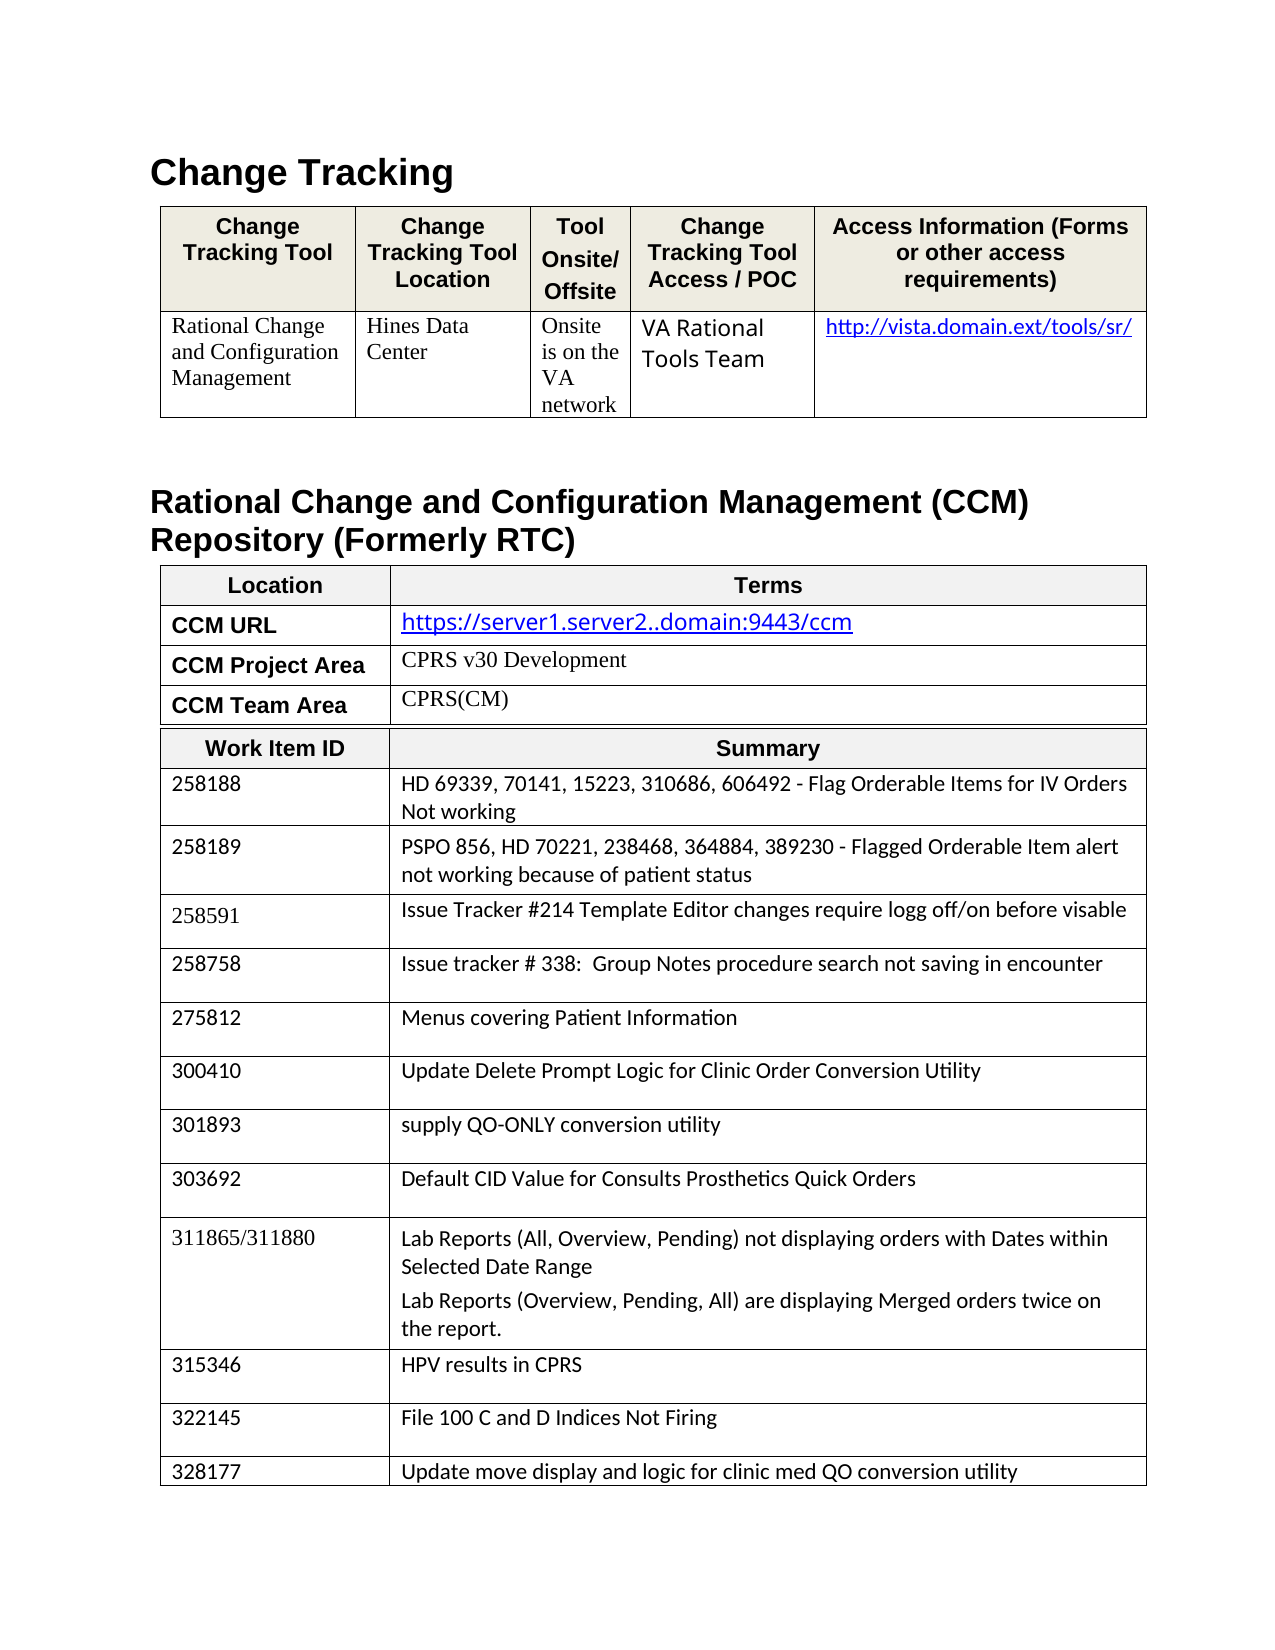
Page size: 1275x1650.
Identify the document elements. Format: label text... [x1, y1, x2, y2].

table_cell Hines Data Center [356, 312, 530, 417]
table_cell CCM URL [161, 606, 390, 644]
table_cell CCM Project Area [161, 646, 390, 684]
table_header Access Information (Forms or other access requirements) [815, 207, 1146, 311]
table_cell 311865/311880 [161, 1218, 389, 1349]
table_cell Update Delete Prompt Logic for Clinic Order Conversion Utility [390, 1057, 1146, 1109]
table_cell 328177 [161, 1457, 389, 1485]
table_cell VA Rational Tools Team [631, 312, 814, 417]
table_cell http://vista.domain.ext/tools/sr/ [815, 312, 1146, 417]
table_cell 315346 [161, 1350, 389, 1402]
table_cell 322145 [161, 1404, 389, 1456]
table_cell Menus covering Patient Information [390, 1003, 1146, 1056]
text Rational Change and Configuration Management (CCM) Repository (Formerly RTC) [150, 482, 1125, 558]
table_header Work Item ID [161, 729, 389, 768]
table_cell 275812 [161, 1003, 389, 1056]
table_header Location [161, 566, 390, 605]
table_cell Lab Reports (All, Overview, Pending) not displaying orders with Dates within Selected Date Range Lab Reports (Overview, Pending, All) are displaying Merged orders twice on the report. [390, 1218, 1146, 1349]
table_cell HD 69339, 70141, 15223, 310686, 606492 - Flag Orderable Items for IV Orders Not working [390, 769, 1146, 825]
text Change Tracking [150, 150, 1125, 193]
table_cell https://server1.server2..domain:9443/ccmHYPERLINK "https://server1.server2..domain:9443/ccm%A0" [391, 606, 1146, 644]
table_cell PSPO 856, HD 70221, 238468, 364884, 389230 - Flagged Orderable Item alert not working because of patient status [390, 826, 1146, 894]
table_cell CCM Team Area [161, 686, 390, 724]
table_cell File 100 C and D Indices Not Firing [390, 1404, 1146, 1456]
table_header Change Tracking Tool [161, 207, 355, 311]
table_header Terms [391, 566, 1146, 605]
table_cell HPV results in CPRS [390, 1350, 1146, 1402]
table_cell 258189 [161, 826, 389, 894]
table_cell supply QO-ONLY conversion utility [390, 1110, 1146, 1163]
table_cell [390, 1457, 1146, 1485]
table_cell 303692 [161, 1164, 389, 1217]
table_header Tool Onsite/ Offsite [531, 207, 630, 311]
table_cell Default CID Value for Consults Prosthetics Quick Orders [390, 1164, 1146, 1217]
table_cell 300410 [161, 1057, 389, 1109]
table_cell Rational Change and Configuration Management [161, 312, 355, 417]
table_cell CPRS v30 Development [391, 646, 1146, 684]
table_cell 258758 [161, 949, 389, 1002]
table_header Summary [390, 729, 1146, 768]
table_cell CPRS(CM) [391, 686, 1146, 724]
table_header Change Tracking Tool Access / POC [631, 207, 814, 311]
table_cell Issue tracker # 338: Group Notes procedure search not saving in encounter [390, 949, 1146, 1002]
table_cell Issue Tracker #214 Template Editor changes require logg off/on before visable [390, 895, 1146, 948]
table_cell Onsite is on the VA network [531, 312, 630, 417]
table_header Change Tracking Tool Location [356, 207, 530, 311]
table_cell 258188 [161, 769, 389, 825]
table_cell 258591 [161, 895, 389, 948]
table_cell 301893 [161, 1110, 389, 1163]
